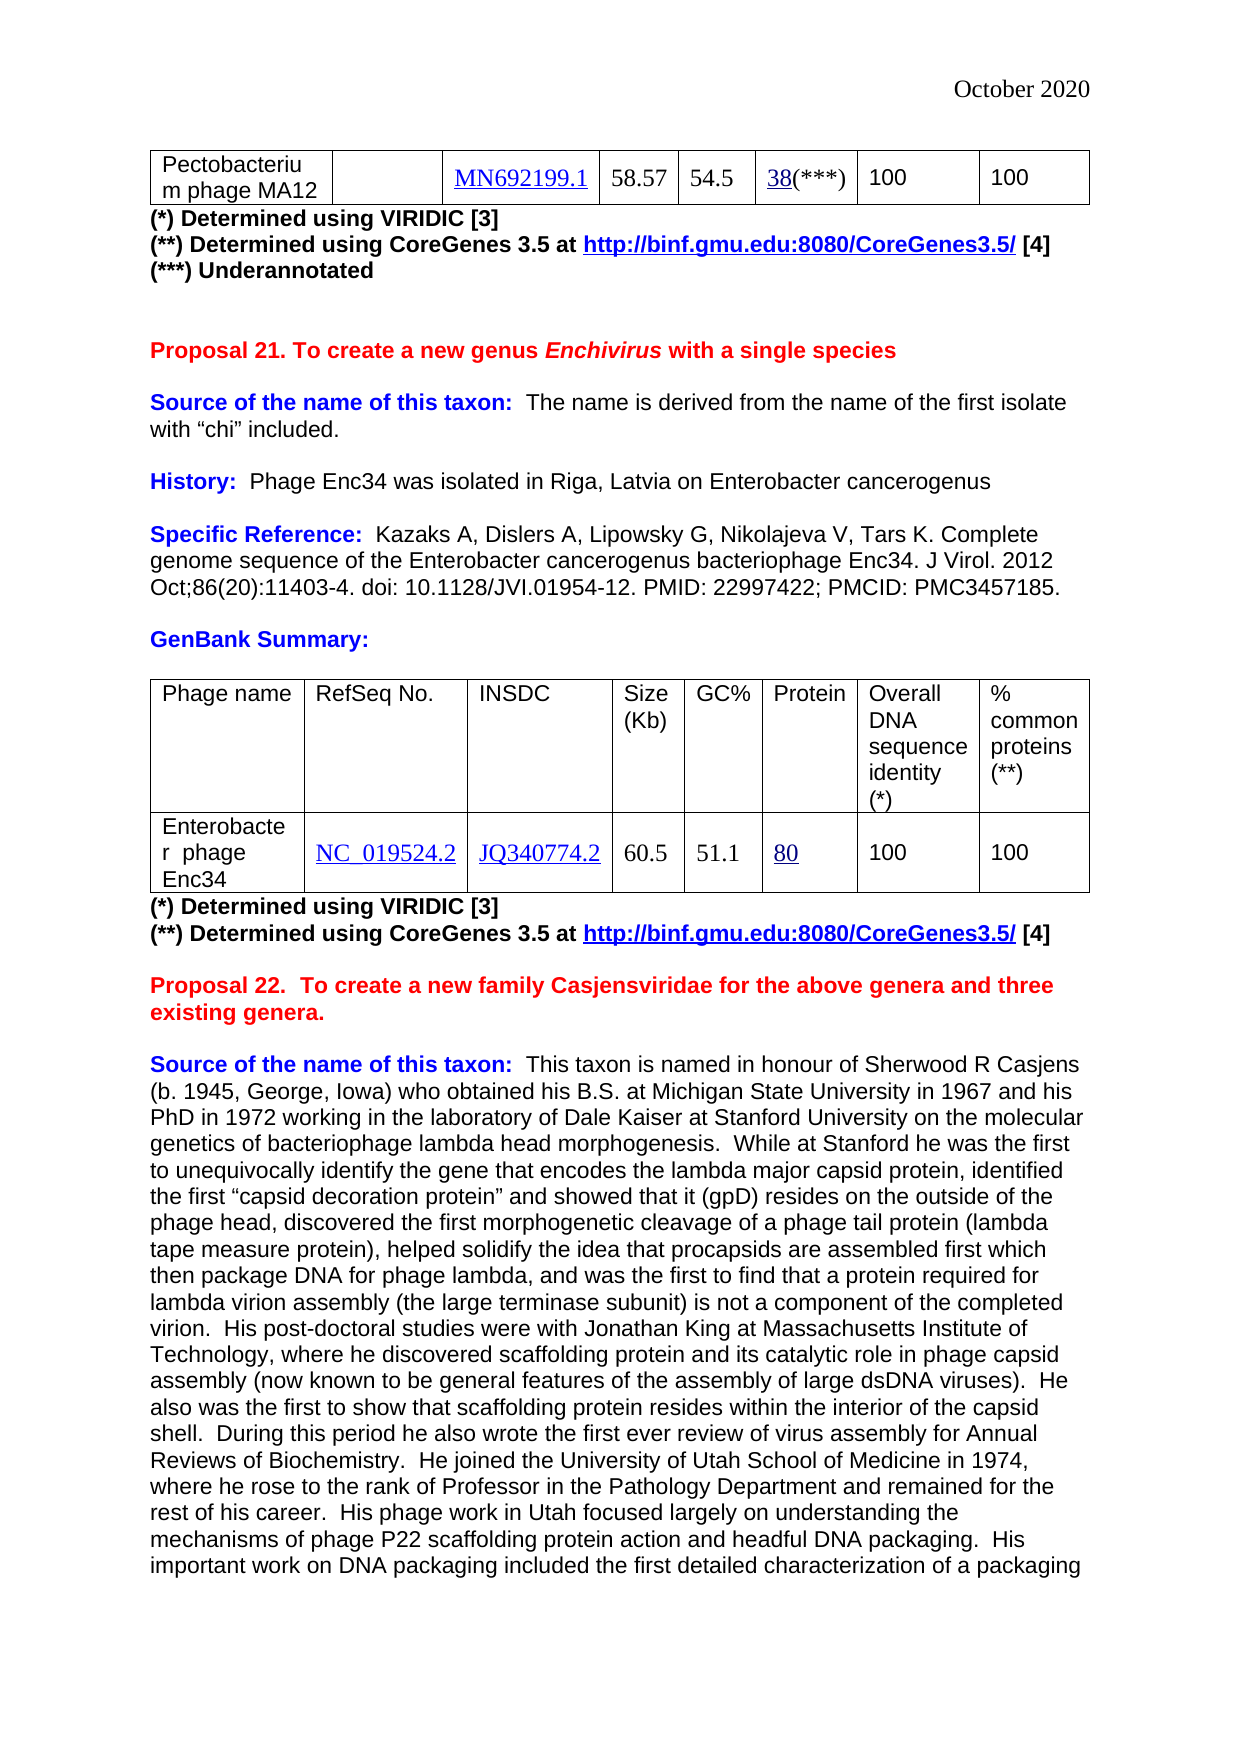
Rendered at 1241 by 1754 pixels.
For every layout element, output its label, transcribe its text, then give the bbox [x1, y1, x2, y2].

table_cell Enterobacter phage Enc34 [151, 813, 304, 892]
table_header INSDC [468, 680, 612, 812]
text (**) Determined using CoreGenes 3.5 at http://binf.gmu.edu:8080/CoreGenes3.5/ [4] [150, 919, 1090, 946]
table_cell 100 [980, 813, 1089, 892]
table_cell NC_019524.2 [305, 813, 467, 892]
table_header GC% [685, 680, 762, 812]
table_header Protein [763, 680, 857, 812]
text (***) Underannotated [150, 257, 1090, 284]
table_header Overall DNA sequence identity (*) [858, 680, 979, 812]
table_cell Pectobacterium phage MA12 [151, 151, 332, 204]
text (**) Determined using CoreGenes 3.5 at http://binf.gmu.edu:8080/CoreGenes3.5/ [4] [150, 231, 1090, 257]
table_cell 100 [858, 813, 979, 892]
table_cell 100 [858, 151, 979, 204]
text Source of the name of this taxon: The name is derived from the name of the first isolate with “chi” included. [150, 389, 1090, 442]
table_header RefSeq No. [305, 680, 467, 812]
text (*) Determined using VIRIDIC [3] [150, 893, 1090, 919]
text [150, 1051, 1090, 1578]
table_cell JQ340774.2 [468, 813, 612, 892]
table_cell 80 [763, 813, 857, 892]
text GenBank Summary: [150, 626, 1090, 653]
text History: Phage Enc34 was isolated in Riga, Latvia on Enterobacter cancerogenus [150, 468, 1090, 495]
text Proposal 21. To create a new genus Enchivirus with a single species [150, 337, 1090, 363]
table_header Size (Kb) [613, 680, 684, 812]
table_cell 38(***) [756, 151, 857, 204]
table_cell 58.57 [600, 151, 678, 204]
table_cell 100 [980, 151, 1089, 204]
table_cell [333, 151, 442, 204]
table_cell 54.5 [679, 151, 755, 204]
table_header % common proteins (**) [980, 680, 1089, 812]
table_header Phage name [151, 680, 304, 812]
text Specific Reference: Kazaks A, Dislers A, Lipowsky G, Nikolajeva V, Tars K. Complete genome sequence of the Enterobacter cancerogenus bacteriophage Enc34. J Virol. 2012 Oct;86(20):11403-4. doi: 10.1128/JVI.01954-12. PMID: 22997422; PMCID: PMC3457185. [150, 521, 1090, 600]
table_cell 51.1 [685, 813, 762, 892]
text (*) Determined using VIRIDIC [3] [150, 205, 1090, 231]
text Proposal 22. To create a new family Casjensviridae for the above genera and three existing genera. [150, 972, 1090, 1025]
table_cell 60.5 [613, 813, 684, 892]
table_cell MN692199.1 [443, 151, 599, 204]
